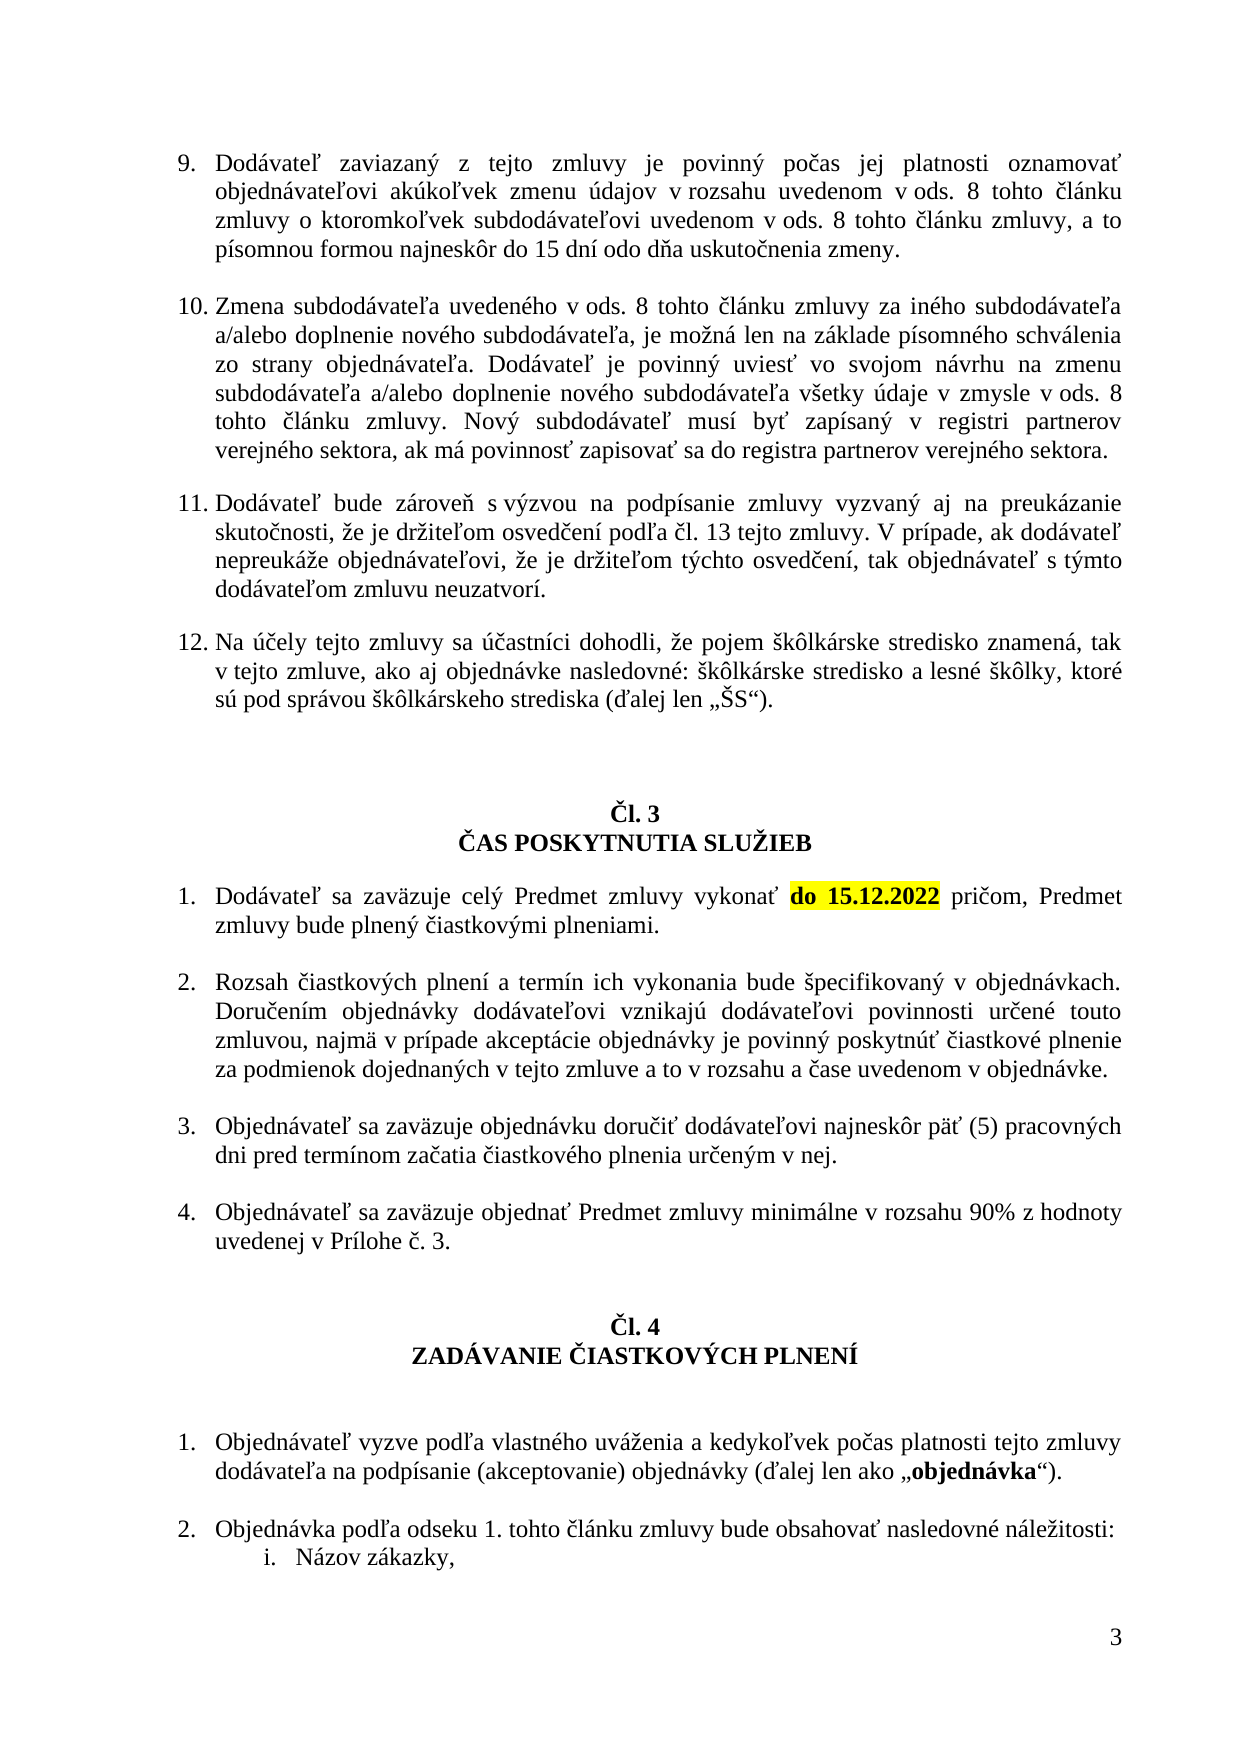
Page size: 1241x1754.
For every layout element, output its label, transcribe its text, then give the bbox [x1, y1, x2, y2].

text ZADÁVANIE ČIASTKOVÝCH PLNENÍ [148, 1341, 1122, 1370]
text Čl. 4 [148, 1312, 1122, 1341]
text ČAS POSKYTNUTIA SLUŽIEB [148, 828, 1122, 857]
list Objednávateľ sa zaväzuje objednávku doručiť dodávateľovi najneskôr päť (5) pracovných dni pred termínom začatia čiastkového plnenia určeným v nej. [177, 1111, 1122, 1169]
list Objednávateľ sa zaväzuje objednať Predmet zmluvy minimálne v rozsahu 90% z hodnoty uvedenej v Prílohe č. 3. [177, 1197, 1122, 1255]
list Rozsah čiastkových plnení a termín ich vykonania bude špecifikovaný v objednávkach. Doručením objednávky dodávateľovi vznikajú dodávateľovi povinnosti určené touto zmluvou, najmä v prípade akceptácie objednávky je povinný poskytnúť čiastkové plnenie za podmienok dojednaných v tejto zmluve a to v rozsahu a čase uvedenom v objednávke. [177, 967, 1122, 1082]
list Dodávateľ bude zároveň s výzvou na podpísanie zmluvy vyzvaný aj na preukázanie skutočnosti, že je držiteľom osvedčení podľa čl. 13 tejto zmluvy. V prípade, ak dodávateľ nepreukáže objednávateľovi, že je držiteľom týchto osvedčení, tak objednávateľ s týmto dodávateľom zmluvu neuzatvorí. [177, 488, 1122, 603]
subtitle Čl. 3 [148, 799, 1122, 828]
list Dodávateľ zaviazaný z tejto zmluvy je povinný počas jej platnosti oznamovať objednávateľovi akúkoľvek zmenu údajov v rozsahu uvedenom v ods. 8 tohto článku zmluvy o ktoromkoľvek subdodávateľovi uvedenom v ods. 8 tohto článku zmluvy, a to písomnou formou najneskôr do 15 dní odo dňa uskutočnenia zmeny. [177, 148, 1122, 263]
list Objednávka podľa odseku 1. tohto článku zmluvy bude obsahovať nasledovné náležitosti: [177, 1514, 1122, 1542]
list Na účely tejto zmluvy sa účastníci dohodli, že pojem škôlkárske stredisko znamená, tak v tejto zmluve, ako aj objednávke nasledovné: škôlkárske stredisko a lesné škôlky, ktoré sú pod správou škôlkárskeho strediska (ďalej len „ŠS“). [177, 627, 1122, 713]
list Objednávateľ vyzve podľa vlastného uváženia a kedykoľvek počas platnosti tejto zmluvy dodávateľa na podpísanie (akceptovanie) objednávky (ďalej len ako „objednávka“). [177, 1427, 1122, 1485]
list Dodávateľ sa zaväzuje celý Predmet zmluvy vykonať do 15.12.2022 pričom, Predmet zmluvy bude plnený čiastkovými plneniami. [177, 881, 1122, 939]
list Zmena subdodávateľa uvedeného v ods. 8 tohto článku zmluvy za iného subdodávateľa a/alebo doplnenie nového subdodávateľa, je možná len na základe písomného schválenia zo strany objednávateľa. Dodávateľ je povinný uviesť vo svojom návrhu na zmenu subdodávateľa a/alebo doplnenie nového subdodávateľa všetky údaje v zmysle v ods. 8 tohto článku zmluvy. Nový subdodávateľ musí byť zapísaný v registri partnerov verejného sektora, ak má povinnosť zapisovať sa do registra partnerov verejného sektora. [177, 291, 1122, 464]
list Názov zákazky, [277, 1542, 1122, 1571]
